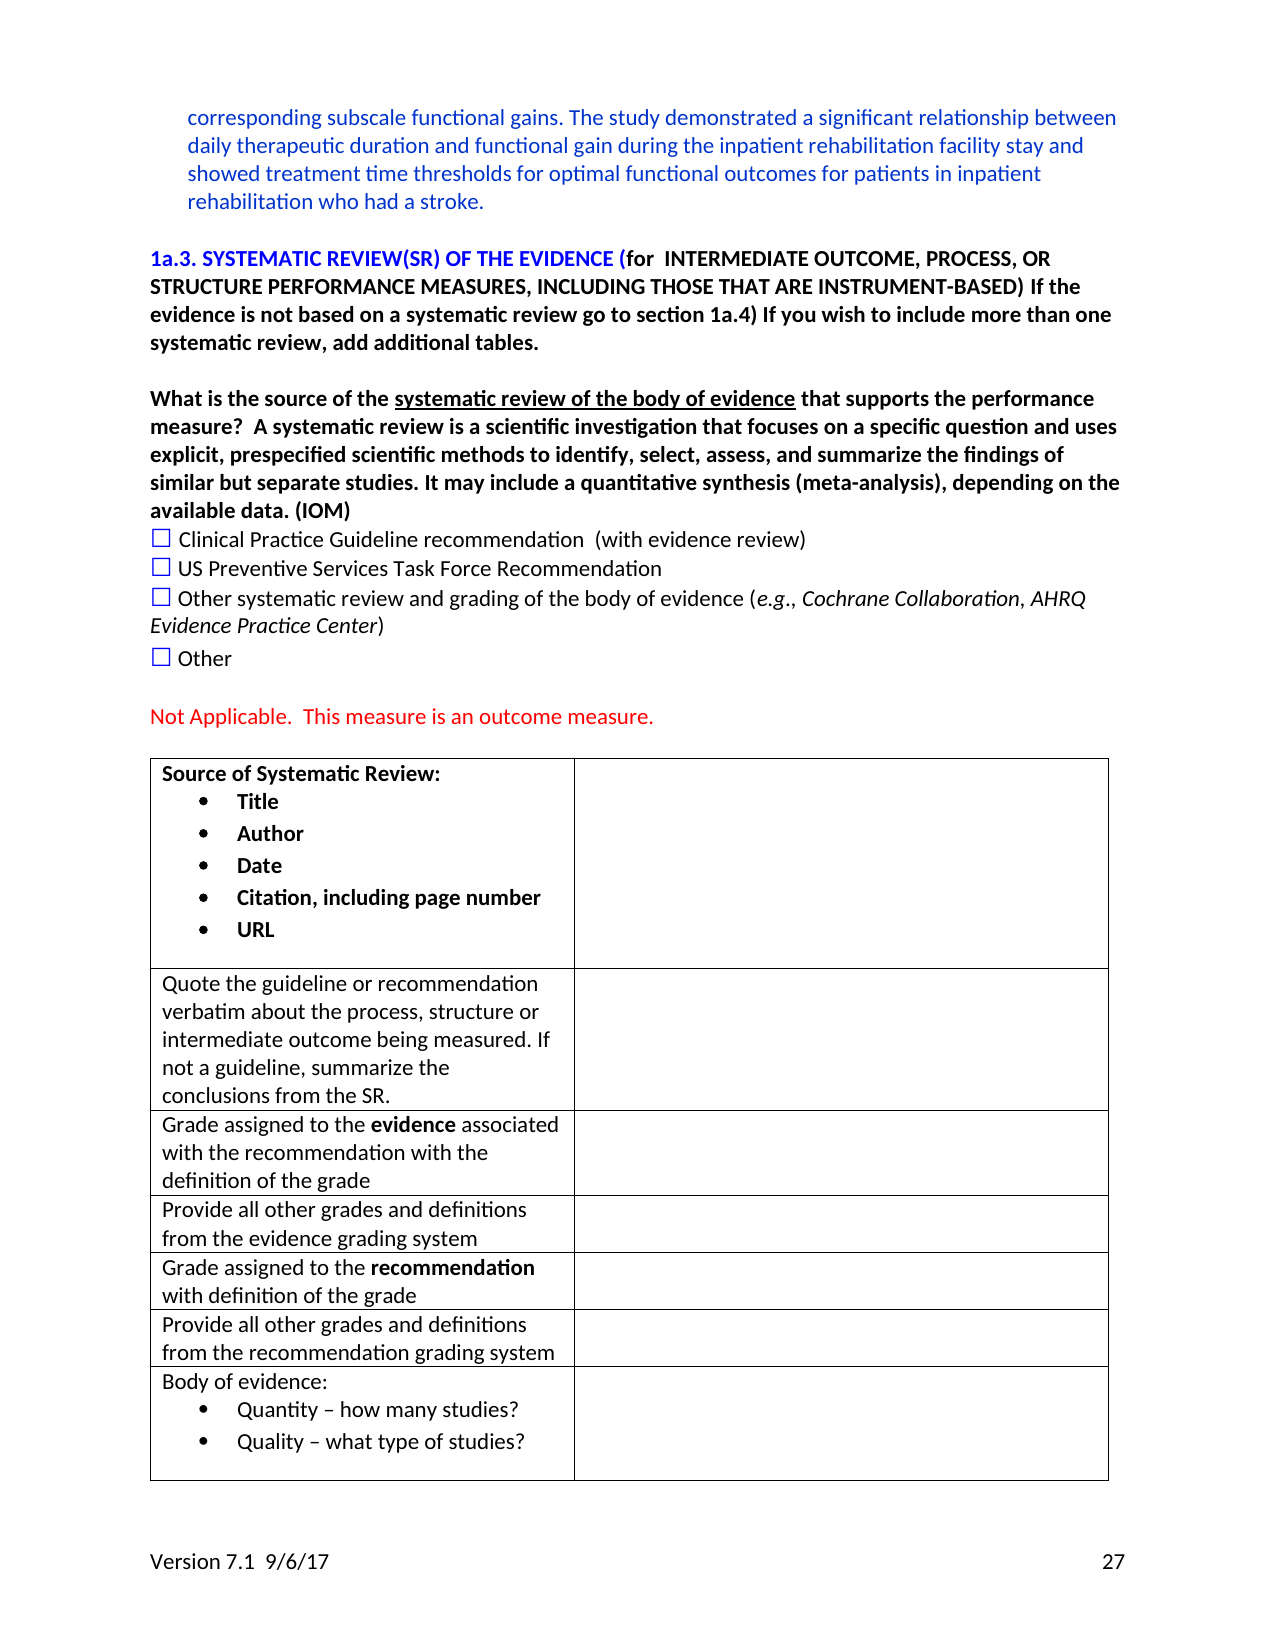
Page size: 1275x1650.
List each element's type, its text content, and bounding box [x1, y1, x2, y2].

table_header Source of Systematic Review: Title Author Date Citation, including page number URL [151, 759, 574, 968]
table_cell Provide all other grades and definitions from the recommendation grading system [151, 1310, 574, 1366]
text Other [150, 640, 1125, 674]
table_cell [575, 1310, 1108, 1366]
text Not Applicable. This measure is an outcome measure. [150, 702, 1125, 730]
text ☐ US Preventive Services Task Force Recommendation [150, 553, 1125, 583]
text What is the source of the systematic review of the body of evidence that supports the performance measure? A systematic review is a scientific investigation that focuses on a specific question and uses explicit, prespecified scientific methods to identify, select, assess, and summarize the findings of similar but separate studies. It may include a quantitative synthesis (meta-analysis), depending on the available data. (IOM) [150, 384, 1125, 524]
text ☐ Clinical Practice Guideline recommendation (with evidence review) [150, 524, 1125, 553]
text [187, 103, 1144, 215]
text 1a.3. SYSTEMATIC REVIEW(SR) OF THE EVIDENCE (for intermediate outcome, PROCESS, or STRUCTURE PERFORMANCE measures, including those that are instrument-based) If the evidence is not based on a systematic review go to section 1a.4) If you wish to include more than one systematic review, add additional tables. [150, 244, 1125, 356]
table_cell Grade assigned to the evidence associated with the recommendation with the definition of the grade [151, 1111, 574, 1194]
table_cell [575, 969, 1108, 1109]
table_cell [575, 1367, 1108, 1480]
table_cell [575, 1196, 1108, 1252]
table_cell [575, 1253, 1108, 1309]
table_header [575, 759, 1108, 968]
table_cell Provide all other grades and definitions from the evidence grading system [151, 1196, 574, 1252]
table_cell Quote the guideline or recommendation verbatim about the process, structure or intermediate outcome being measured. If not a guideline, summarize the conclusions from the SR. [151, 969, 574, 1109]
table_cell [575, 1111, 1108, 1194]
table_cell Grade assigned to the recommendation with definition of the grade [151, 1253, 574, 1309]
table_cell Body of evidence: Quantity – how many studies? Quality – what type of studies? [151, 1367, 574, 1480]
text ☐ Other systematic review and grading of the body of evidence (e.g., Cochrane Collaboration, AHRQ Evidence Practice Center) [150, 583, 1125, 640]
